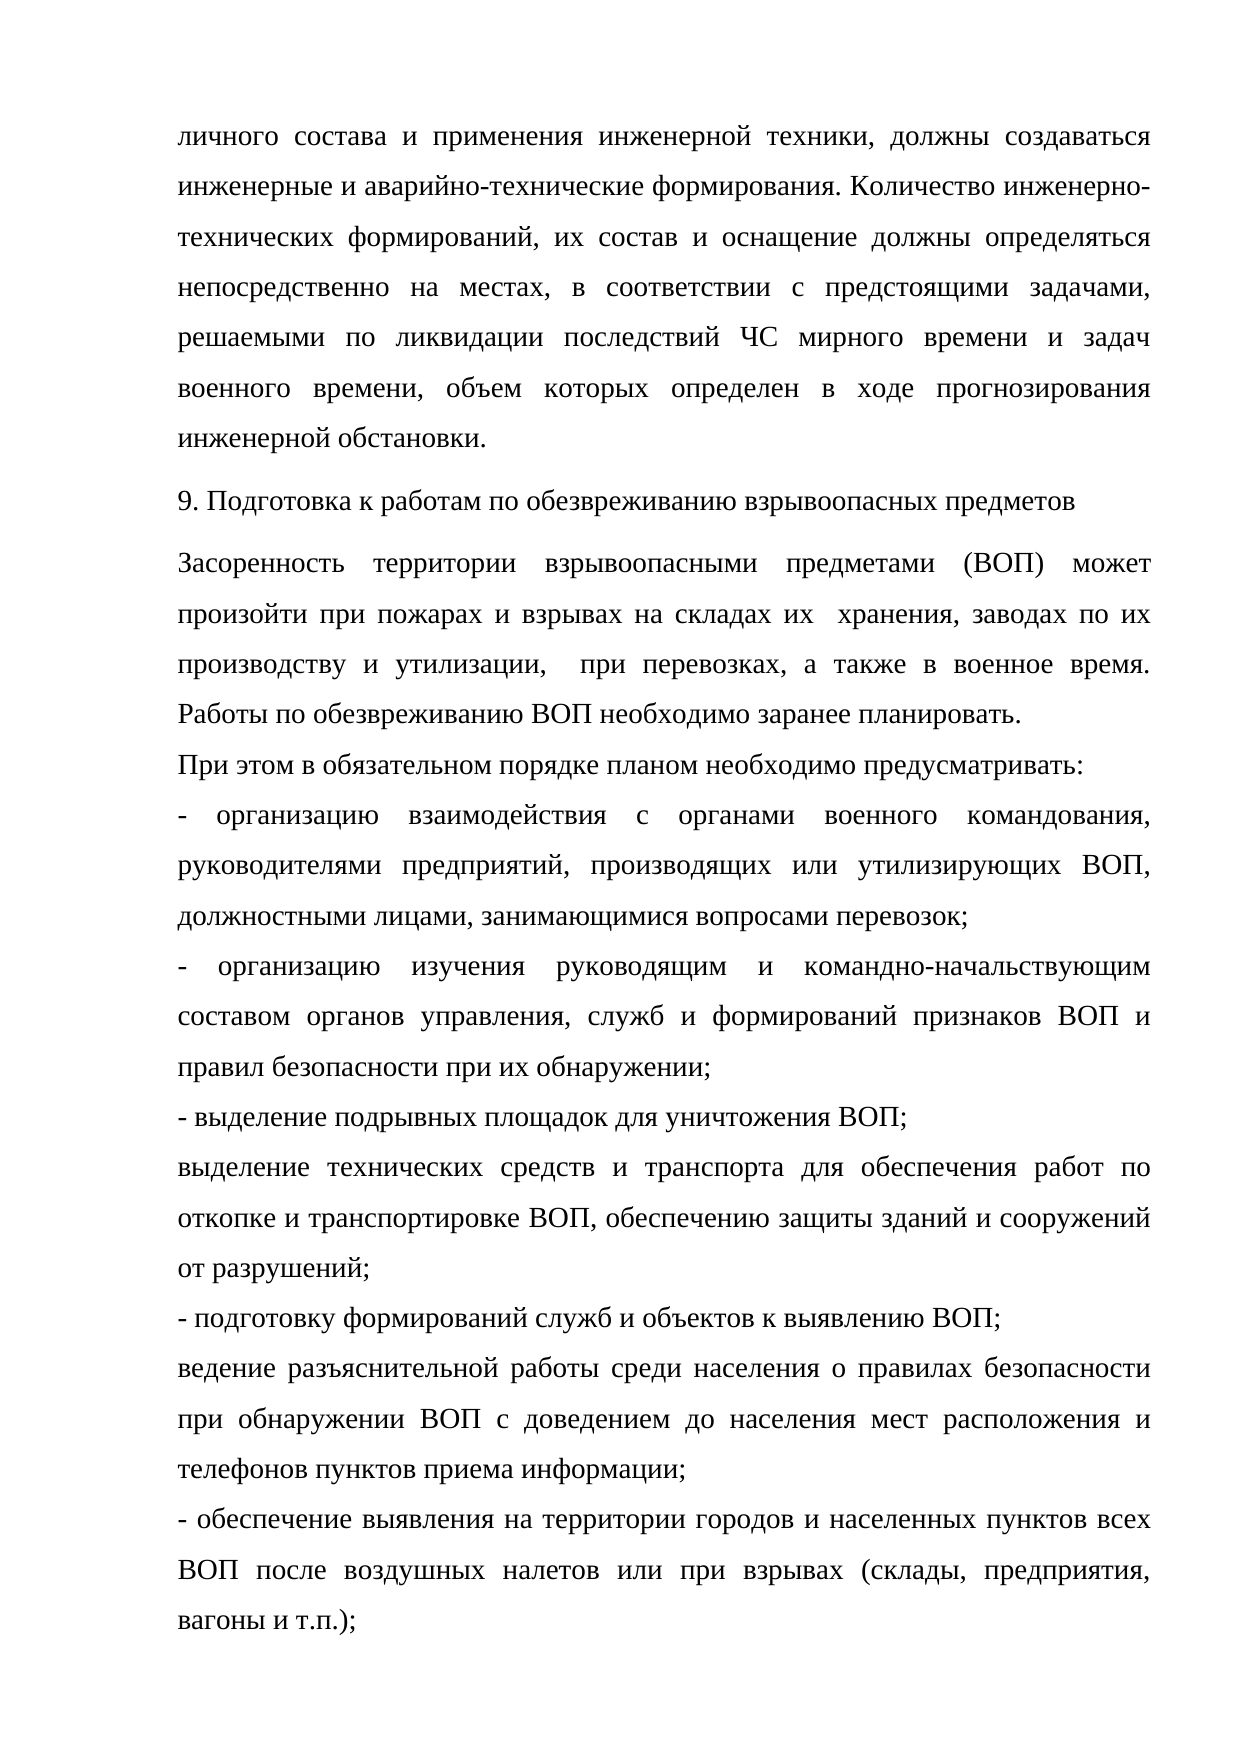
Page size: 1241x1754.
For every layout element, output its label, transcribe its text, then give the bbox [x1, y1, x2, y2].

text 9. Подготовка к работам по обезвреживанию взрывоопасных предметов [177, 483, 1152, 516]
text - обеспечение выявления на территории городов и населенных пунктов всех ВОП после воздушных налетов или при взрывах (склады, предприятия, вагоны и т.п.); [177, 1502, 1152, 1636]
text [177, 118, 1152, 453]
text ведение разъяснительной работы среди населения о правилах безопасности при обнаружении ВОП с доведением до населения мест расположения и телефонов пунктов приема информации; [177, 1351, 1152, 1485]
text - организацию взаимодействия с органами военного командования, руководителями предприятий, производящих или утилизирующих ВОП, должностными лицами, занимающимися вопросами перевозок; [177, 797, 1152, 931]
text При этом в обязательном порядке планом необходимо предусматривать: [177, 747, 1152, 780]
text Засоренность территории взрывоопасными предметами (ВОП) может произойти при пожарах и взрывах на складах их хранения, заводах по их производству и утилизации, при перевозках, а также в военное время. Работы по обезвреживанию ВОП необходимо заранее планировать. [177, 546, 1152, 730]
text - выделение подрывных площадок для уничтожения ВОП; [177, 1099, 1152, 1133]
text - подготовку формирований служб и объектов к выявлению ВОП; [177, 1300, 1152, 1334]
text выделение технических средств и транспорта для обеспечения работ по откопке и транспортировке ВОП, обеспечению защиты зданий и сооружений от разрушений; [177, 1149, 1152, 1283]
text - организацию изучения руководящим и командно-начальствующим составом органов управления, служб и формирований признаков ВОП и правил безопасности при их обнаружении; [177, 948, 1152, 1082]
